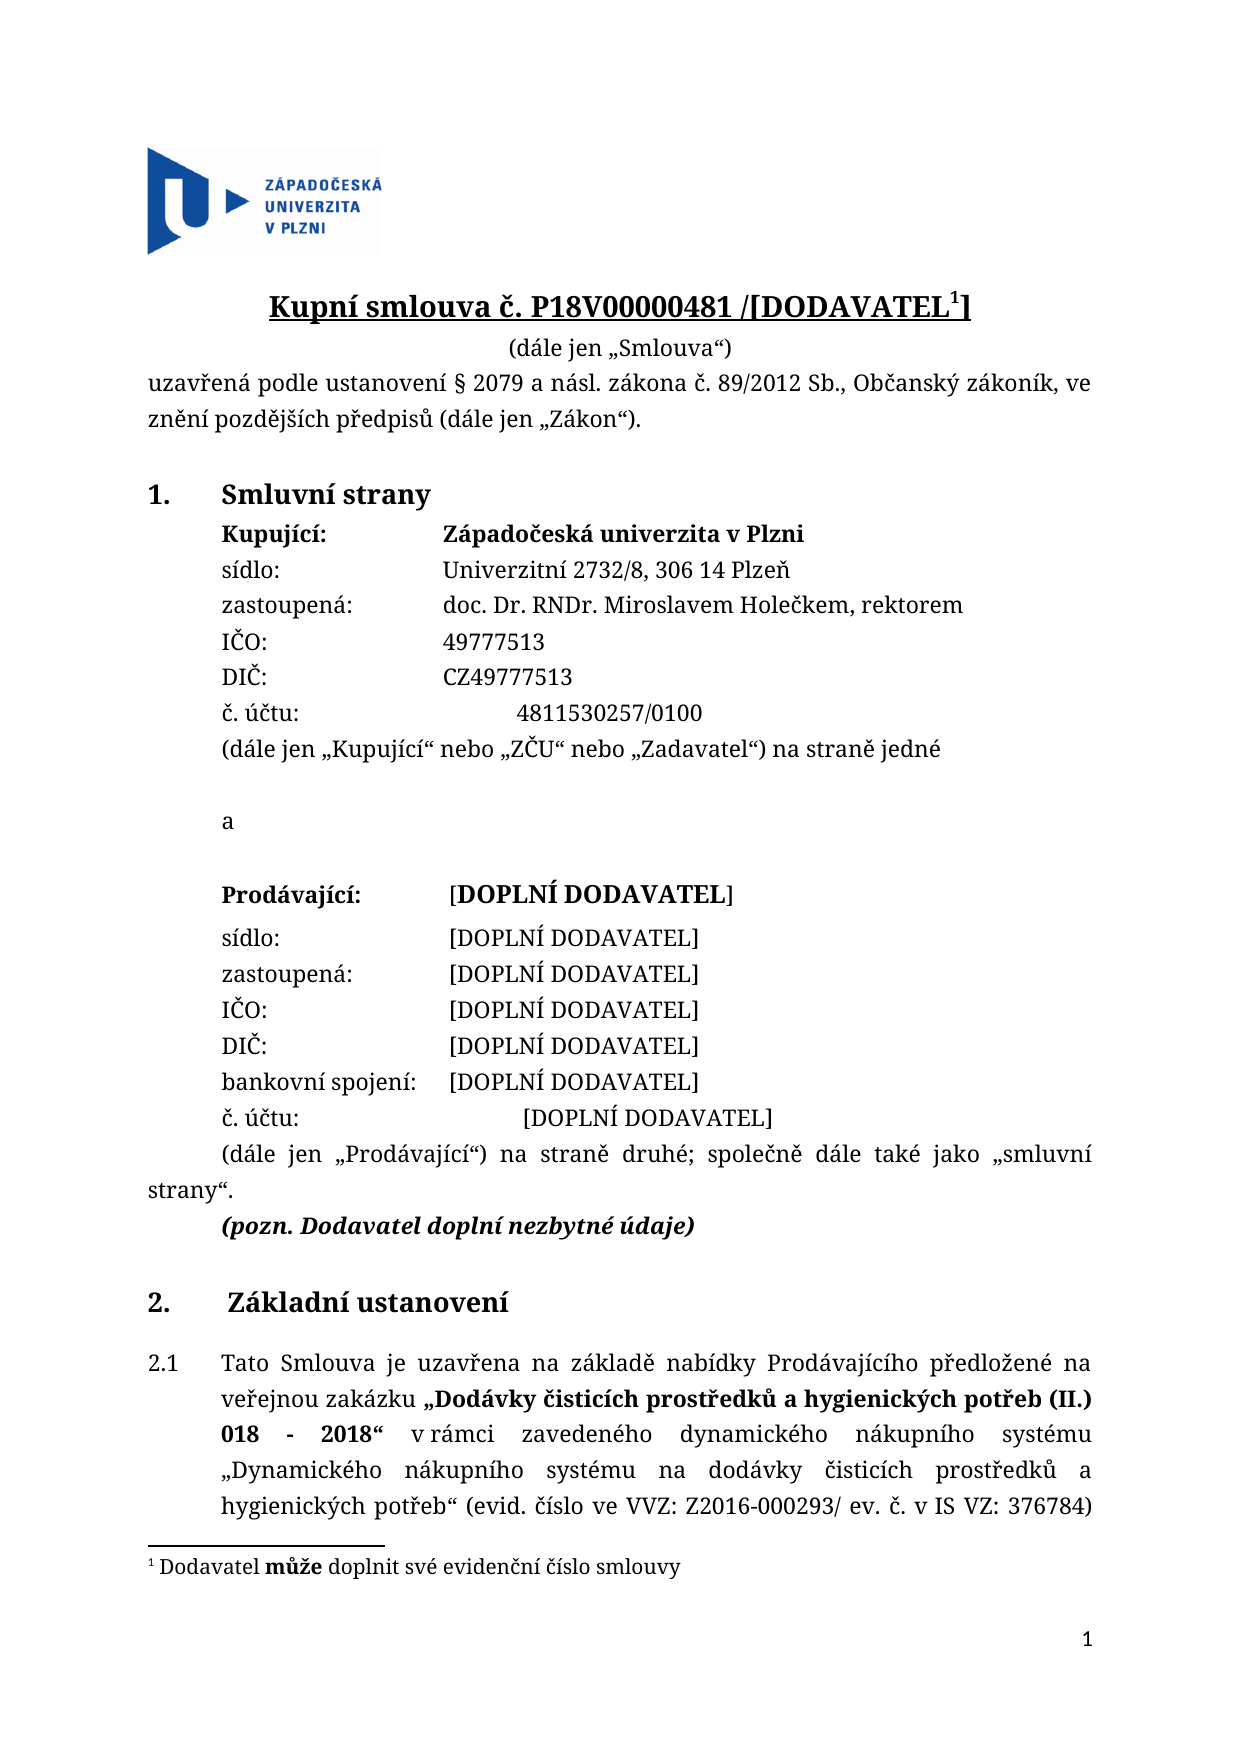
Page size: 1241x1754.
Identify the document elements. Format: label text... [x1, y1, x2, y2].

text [148, 1347, 1093, 1522]
picture [147, 147, 382, 255]
text bankovní spojení: [DOPLNÍ DODAVATEL] [148, 1066, 1093, 1097]
text a [221, 805, 1093, 836]
text DIČ: CZ49777513 [221, 661, 1093, 693]
text sídlo: [DOPLNÍ DODAVATEL] [221, 922, 1093, 954]
text zastoupená: doc. Dr. RNDr. Miroslavem Holečkem, rektorem [221, 589, 1093, 621]
text (dále jen „Prodávající“) na straně druhé; společně dále také jako „smluvní strany“. [148, 1138, 1093, 1205]
text 1. Smluvní strany [148, 475, 1093, 512]
text (dále jen „Smlouva“) [148, 331, 1093, 363]
text uzavřená podle ustanovení § 2079 a násl. zákona č. 89/2012 Sb., Občanský zákoník, ve znění pozdějších předpisů (dále jen „Zákon“). [148, 367, 1093, 434]
text č. účtu: [DOPLNÍ DODAVATEL] [221, 1102, 1093, 1133]
text sídlo: Univerzitní 2732/8, 306 14 Plzeň [221, 553, 1093, 585]
text Prodávající: [DOPLNÍ DODAVATEL] [148, 877, 1093, 911]
text (pozn. Dodavatel doplní nezbytné údaje) [148, 1210, 1093, 1241]
text č. účtu: 4811530257/0100 [221, 697, 1093, 728]
text Kupní smlouva č. P18V00000481 /[DODAVATEL] [148, 286, 1093, 326]
text zastoupená: [DOPLNÍ DODAVATEL] [221, 958, 1093, 989]
text IČO: [DOPLNÍ DODAVATEL] [221, 994, 1093, 1026]
text Kupující: Západočeská univerzita v Plzni [221, 518, 1093, 549]
text 2. Základní ustanovení [148, 1283, 1093, 1320]
text IČO: 49777513 [221, 625, 1093, 657]
text (dále jen „Kupující“ nebo „ZČU“ nebo „Zadavatel“) na straně jedné [221, 733, 1093, 764]
text DIČ: [DOPLNÍ DODAVATEL] [221, 1030, 1093, 1061]
